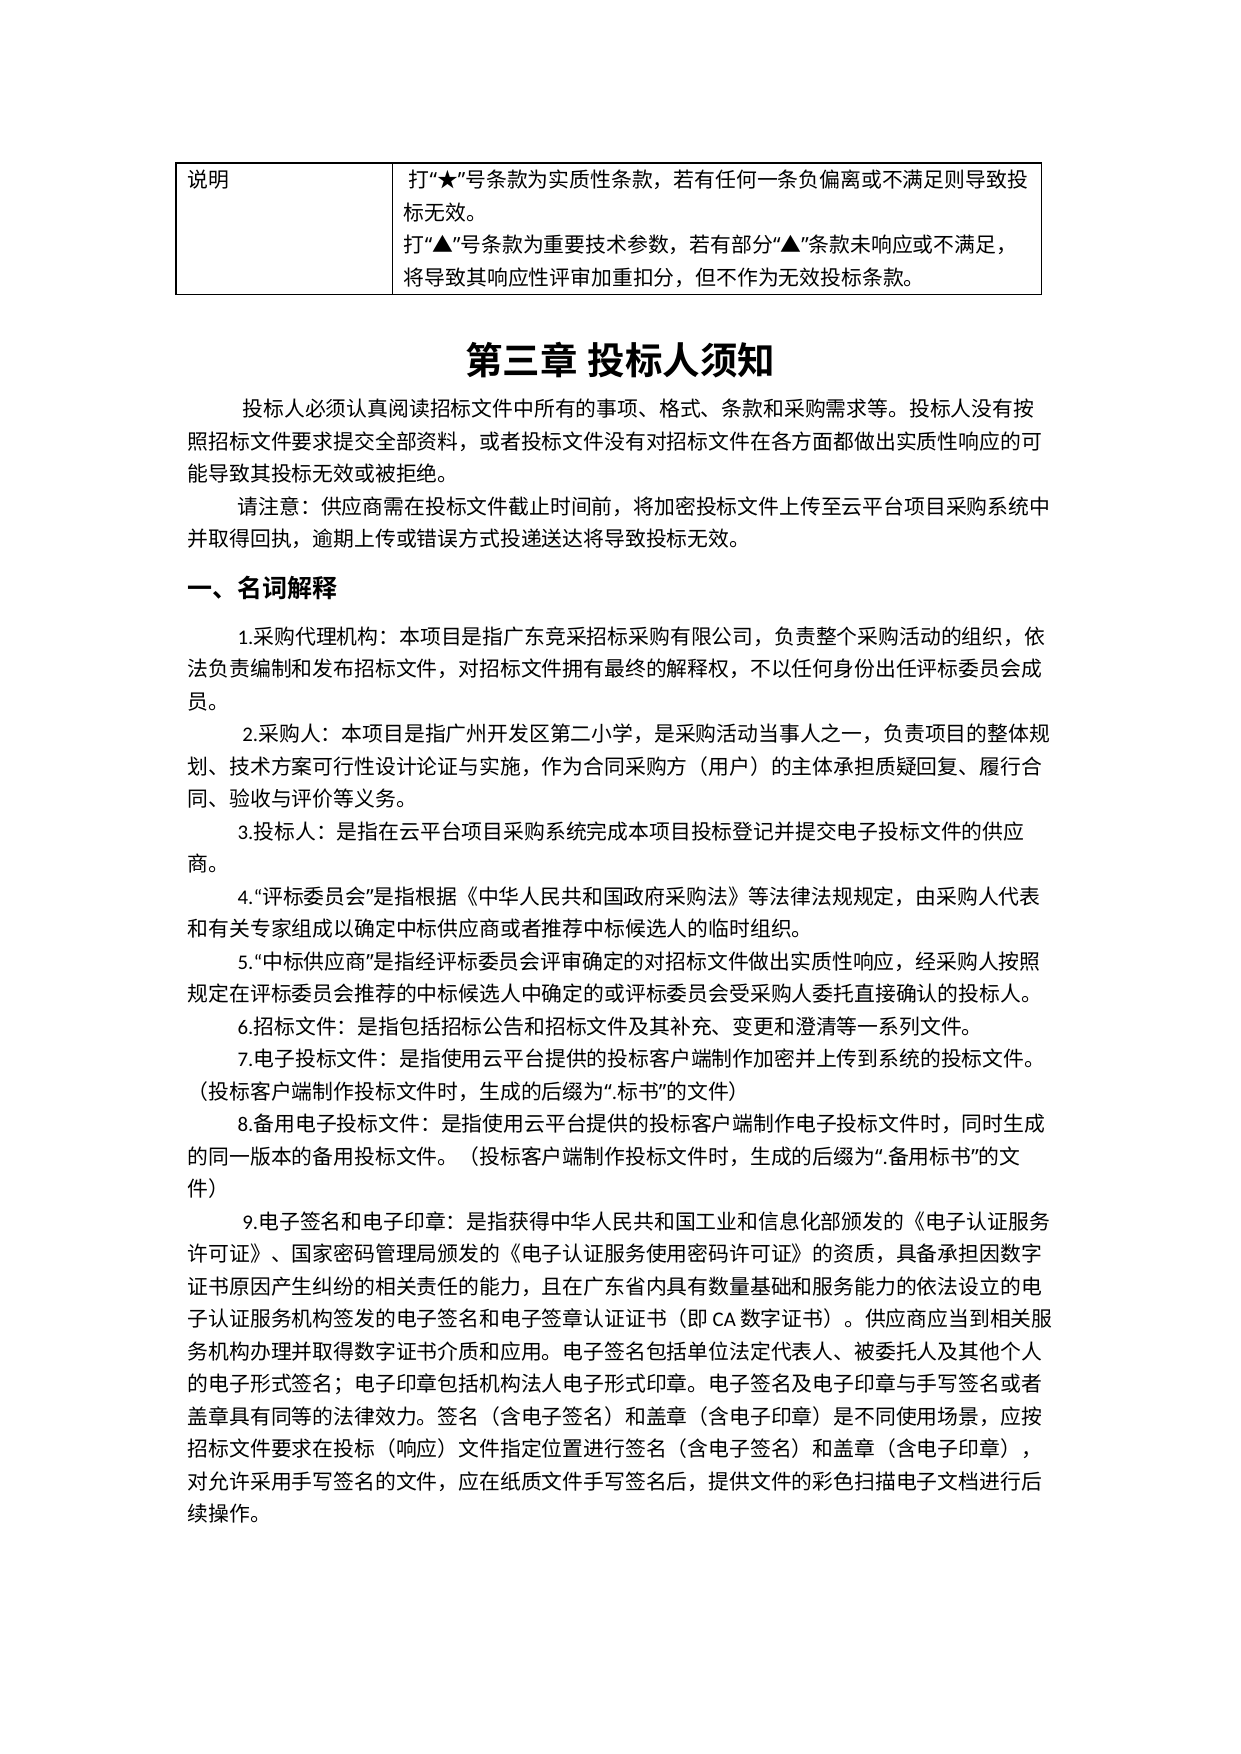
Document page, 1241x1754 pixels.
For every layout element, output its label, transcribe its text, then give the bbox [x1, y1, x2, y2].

text 投标人必须认真阅读招标文件中所有的事项、格式、条款和采购需求等。投标人没有按照招标文件要求提交全部资料，或者投标文件没有对招标文件在各方面都做出实质性响应的可能导致其投标无效或被拒绝。 [187, 393, 1053, 490]
text 请注意：供应商需在投标文件截止时间前，将加密投标文件上传至云平台项目采购系统中并取得回执，逾期上传或错误方式投递送达将导致投标无效。 [187, 490, 1053, 555]
text 一、名词解释 [187, 555, 1053, 620]
text 6.招标文件：是指包括招标公告和招标文件及其补充、变更和澄清等一系列文件。 [187, 1010, 1053, 1043]
text 4.“评标委员会”是指根据《中华人民共和国政府采购法》等法律法规规定，由采购人代表和有关专家组成以确定中标供应商或者推荐中标候选人的临时组织。 [187, 880, 1053, 945]
text 1.采购代理机构：本项目是指广东竞采招标采购有限公司，负责整个采购活动的组织，依法负责编制和发布招标文件，对招标文件拥有最终的解释权，不以任何身份出任评标委员会成员。 [187, 620, 1053, 718]
text 5.“中标供应商”是指经评标委员会评审确定的对招标文件做出实质性响应，经采购人按照规定在评标委员会推荐的中标候选人中确定的或评标委员会受采购人委托直接确认的投标人。 [187, 945, 1053, 1010]
table_cell 说明 [177, 164, 392, 293]
text 第三章 投标人须知 [187, 328, 1053, 393]
text 7.电子投标文件：是指使用云平台提供的投标客户端制作加密并上传到系统的投标文件。（投标客户端制作投标文件时，生成的后缀为“.标书”的文件） [187, 1043, 1053, 1108]
text 2.采购人：本项目是指广州开发区第二小学，是采购活动当事人之一，负责项目的整体规划、技术方案可行性设计论证与实施，作为合同采购方（用户）的主体承担质疑回复、履行合同、验收与评价等义务。 [187, 718, 1053, 815]
text 8.备用电子投标文件：是指使用云平台提供的投标客户端制作电子投标文件时，同时生成的同一版本的备用投标文件。（投标客户端制作投标文件时，生成的后缀为“.备用标书”的文件） [187, 1108, 1053, 1205]
text 3.投标人：是指在云平台项目采购系统完成本项目投标登记并提交电子投标文件的供应商。 [187, 815, 1053, 880]
table_cell 打“★”号条款为实质性条款，若有任何一条负偏离或不满足则导致投标无效。 打“▲”号条款为重要技术参数，若有部分“▲”条款未响应或不满足，将导致其响应性评审加重扣分，但不作为无效投标条款。 [393, 164, 1041, 293]
text 9.电子签名和电子印章：是指获得中华人民共和国工业和信息化部颁发的《电子认证服务许可证》、国家密码管理局颁发的《电子认证服务使用密码许可证》的资质，具备承担因数字证书原因产生纠纷的相关责任的能力，且在广东省内具有数量基础和服务能力的依法设立的电子认证服务机构签发的电子签名和电子签章认证证书（即CA数字证书）。供应商应当到相关服务机构办理并取得数字证书介质和应用。电子签名包括单位法定代表人、被委托人及其他个人的电子形式签名；电子印章包括机构法人电子形式印章。电子签名及电子印章与手写签名或者盖章具有同等的法律效力。签名（含电子签名）和盖章（含电子印章）是不同使用场景，应按招标文件要求在投标（响应）文件指定位置进行签名（含电子签名）和盖章（含电子印章），对允许采用手写签名的文件，应在纸质文件手写签名后，提供文件的彩色扫描电子文档进行后续操作。 [187, 1205, 1053, 1530]
